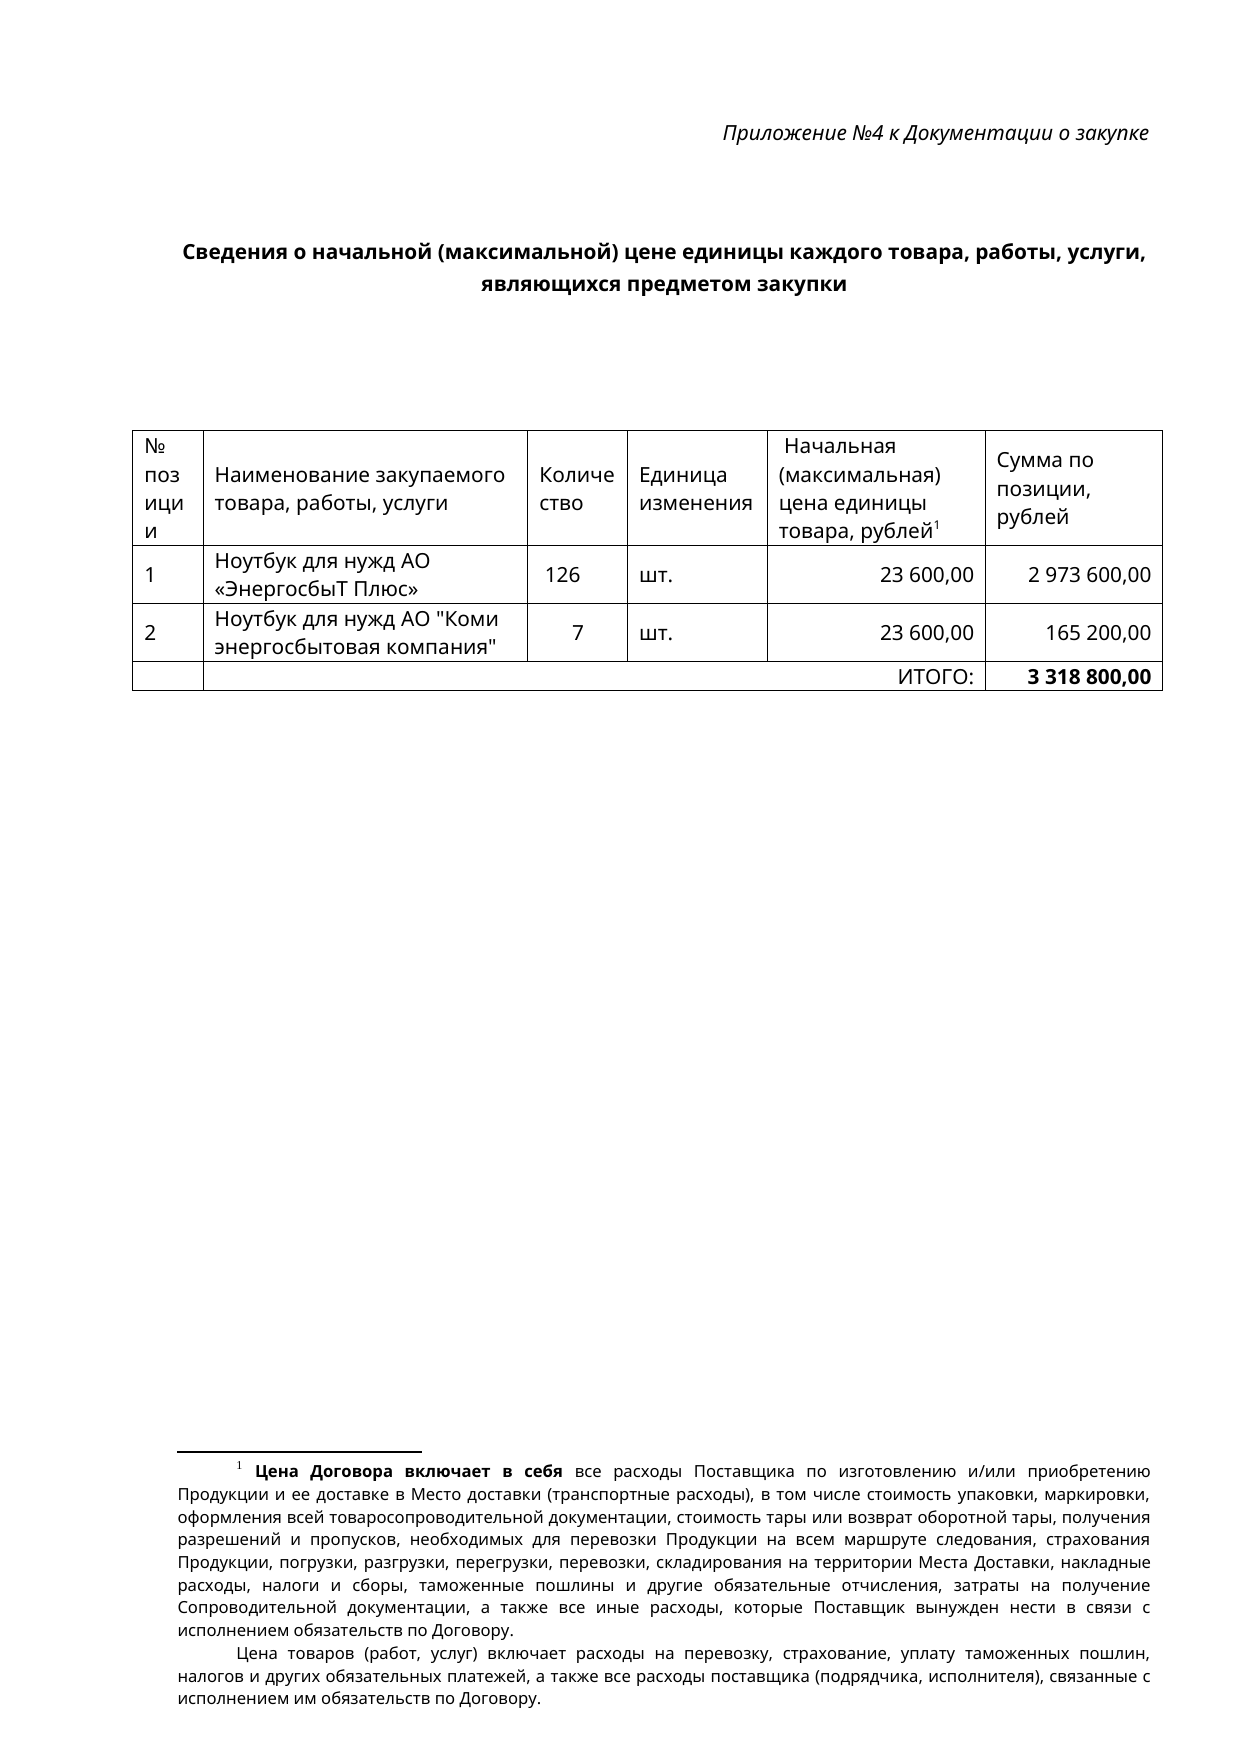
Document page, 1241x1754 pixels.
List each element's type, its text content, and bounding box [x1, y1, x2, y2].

table_cell Ноутбук для нужд АО «ЭнергосбыТ Плюс» [204, 546, 527, 603]
table_cell 23 600,00 [768, 546, 985, 603]
table_header Количество [528, 431, 627, 545]
table_cell [133, 662, 203, 690]
table_cell 2 [133, 604, 203, 661]
table_cell 2 973 600,00 [986, 546, 1162, 603]
table_cell 1 [133, 546, 203, 603]
table_cell ИТОГО: [204, 662, 985, 690]
table_cell 7 [528, 604, 627, 661]
table_cell шт. [628, 546, 767, 603]
table_header Наименование закупаемого товара, работы, услуги [204, 431, 527, 545]
table_cell Ноутбук для нужд АО "Коми энергосбытовая компания" [204, 604, 527, 661]
table_header Сумма по позиции, рублей [986, 431, 1162, 545]
table_cell 3 318 800,00 [986, 662, 1162, 690]
list Приложение №4 к Документации о закупке [252, 118, 1152, 147]
table_cell 165 200,00 [986, 604, 1162, 661]
table_cell шт. [628, 604, 767, 661]
table_cell 126 [528, 546, 627, 603]
table_cell 23 600,00 [768, 604, 985, 661]
table_header Начальная (максимальная) цена единицы товара, рублей [768, 431, 985, 545]
table_header № позиции [133, 431, 203, 545]
table_header Единица изменения [628, 431, 767, 545]
text Сведения о начальной (максимальной) цене единицы каждого товара, работы, услуги, являющихся предметом закупки [177, 237, 1152, 298]
